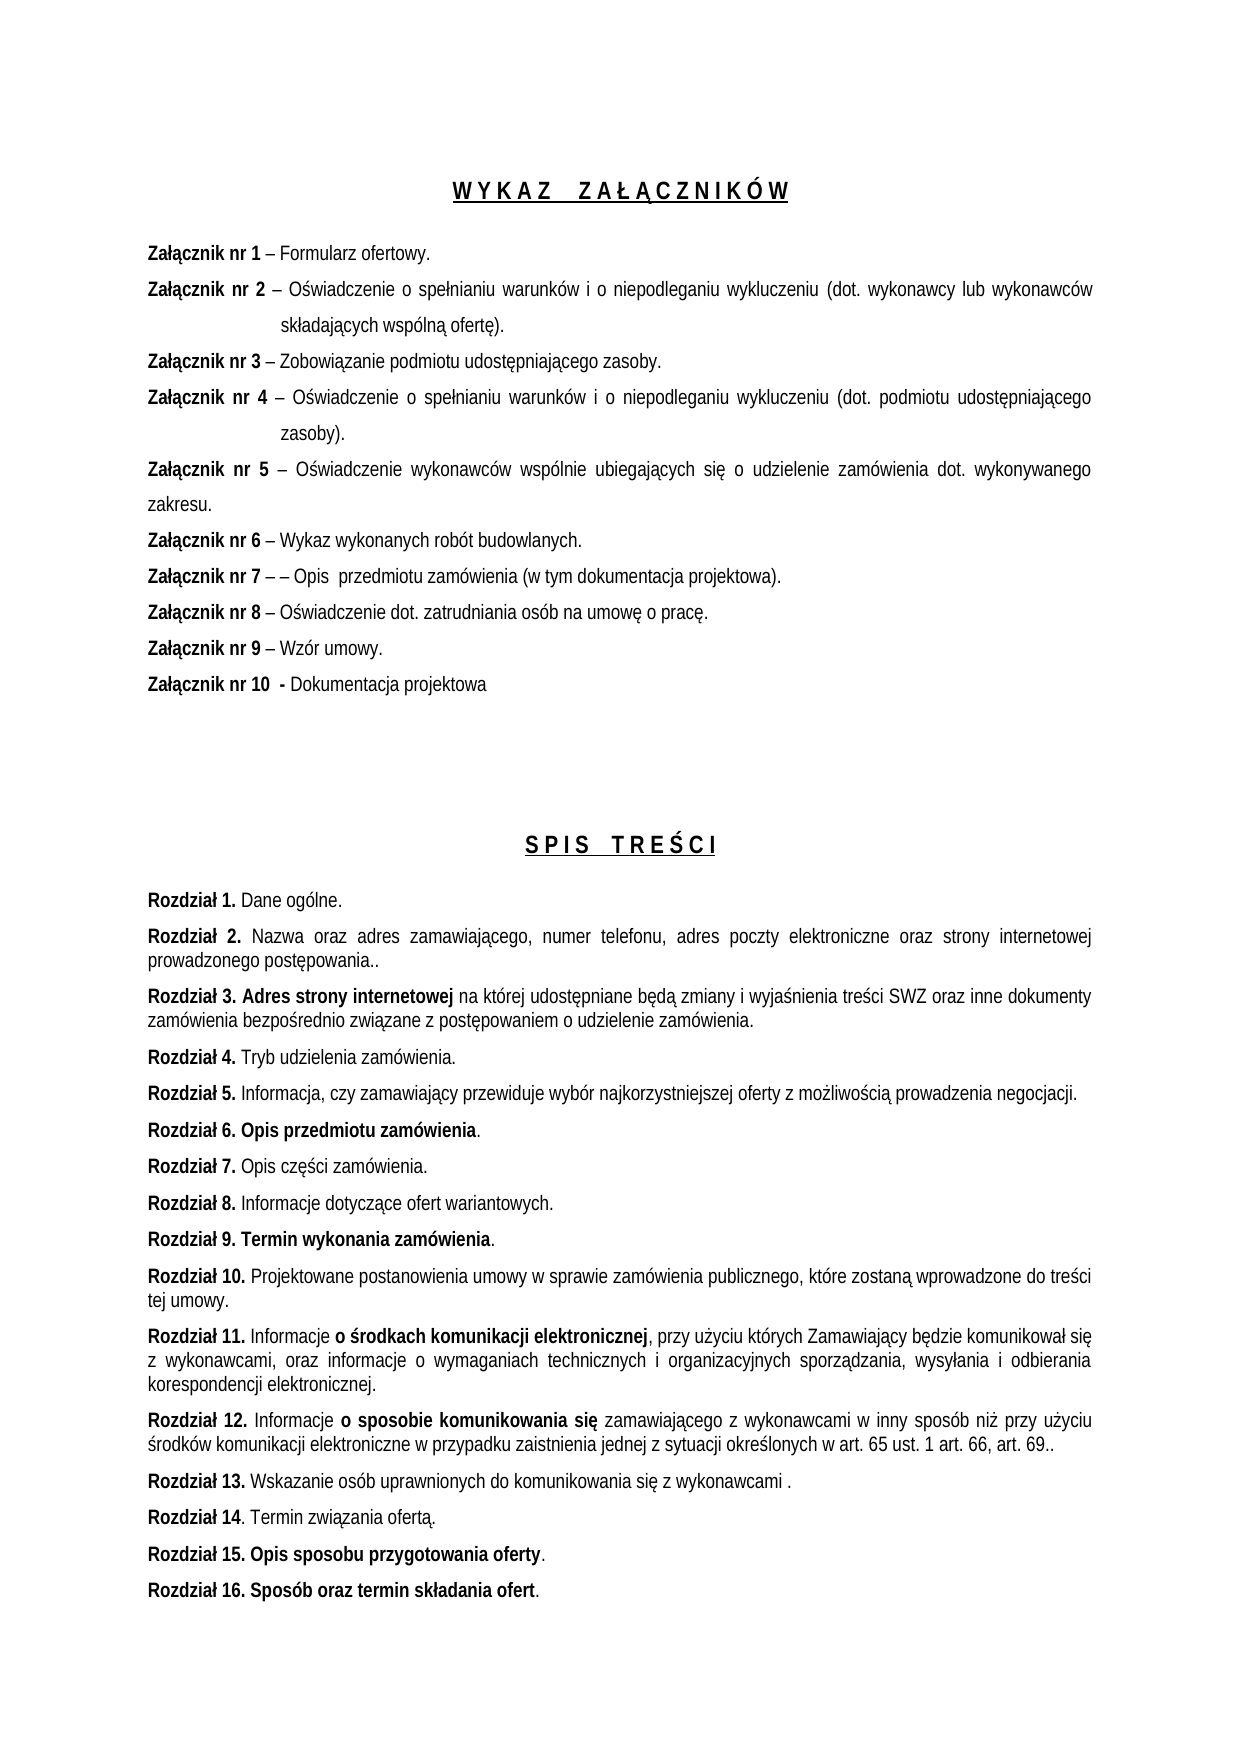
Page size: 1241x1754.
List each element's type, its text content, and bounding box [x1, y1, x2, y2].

text Rozdział 7. Opis części zamówienia. [148, 1154, 1093, 1178]
text Rozdział 11. Informacje o środkach komunikacji elektronicznej, przy użyciu których Zamawiający będzie komunikował się z wykonawcami, oraz informacje o wymaganiach technicznych i organizacyjnych sporządzania, wysyłania i odbierania korespondencji elektronicznej. [148, 1324, 1093, 1396]
text Rozdział 13. Wskazanie osób uprawnionych do komunikowania się z wykonawcami . [148, 1469, 1093, 1493]
text Załącznik nr 10 - Dokumentacja projektowa [148, 672, 1093, 696]
subtitle S P I S T R E Ś C I [148, 830, 1093, 859]
text Załącznik nr 8 – Oświadczenie dot. zatrudniania osób na umowę o pracę. [148, 600, 1093, 624]
text Rozdział 2. Nazwa oraz adres zamawiającego, numer telefonu, adres poczty elektroniczne oraz strony internetowej prowadzonego postępowania.. [148, 924, 1093, 972]
text Rozdział 16. Sposób oraz termin składania ofert. [148, 1578, 1093, 1602]
text Rozdział 12. Informacje o sposobie komunikowania się zamawiającego z wykonawcami w inny sposób niż przy użyciu środków komunikacji elektroniczne w przypadku zaistnienia jednej z sytuacji określonych w art. 65 ust. 1 art. 66, art. 69.. [148, 1408, 1093, 1456]
text Załącznik nr 1 – Formularz ofertowy. [148, 241, 1093, 265]
text W Y K A Z Z A Ł Ą C Z N I K Ó W [148, 176, 1093, 205]
text Rozdział 5. Informacja, czy zamawiający przewiduje wybór najkorzystniejszej oferty z możliwością prowadzenia negocjacji. [148, 1081, 1093, 1105]
text Rozdział 10. Projektowane postanowienia umowy w sprawie zamówienia publicznego, które zostaną wprowadzone do treści tej umowy. [148, 1263, 1093, 1311]
text Rozdział 9. Termin wykonania zamówienia. [148, 1227, 1093, 1251]
text Załącznik nr 9 – Wzór umowy. [148, 636, 1093, 660]
text Rozdział 3. Adres strony internetowej na której udostępniane będą zmiany i wyjaśnienia treści SWZ oraz inne dokumenty zamówienia bezpośrednio związane z postępowaniem o udzielenie zamówienia. [148, 984, 1093, 1032]
text Załącznik nr 6 – Wykaz wykonanych robót budowlanych. [148, 528, 1093, 552]
text Rozdział 14. Termin związania ofertą. [148, 1505, 1093, 1529]
text Załącznik nr 5 – Oświadczenie wykonawców wspólnie ubiegających się o udzielenie zamówienia dot. wykonywanego zakresu. [148, 456, 1093, 516]
text Załącznik nr 7 – – Opis przedmiotu zamówienia (w tym dokumentacja projektowa). [148, 564, 1093, 588]
text Rozdział 1. Dane ogólne. [148, 887, 1093, 911]
text Załącznik nr 3 – Zobowiązanie podmiotu udostępniającego zasoby. [148, 349, 1093, 373]
text Załącznik nr 2 – Oświadczenie o spełnianiu warunków i o niepodleganiu wykluczeniu (dot. wykonawcy lub wykonawców składających wspólną ofertę). [148, 277, 1093, 337]
text Rozdział 4. Tryb udzielenia zamówienia. [148, 1045, 1093, 1069]
text Rozdział 8. Informacje dotyczące ofert wariantowych. [148, 1191, 1093, 1214]
text Rozdział 6. Opis przedmiotu zamówienia. [148, 1118, 1093, 1142]
text Rozdział 15. Opis sposobu przygotowania oferty. [148, 1542, 1093, 1566]
text Załącznik nr 4 – Oświadczenie o spełnianiu warunków i o niepodleganiu wykluczeniu (dot. podmiotu udostępniającego zasoby). [148, 384, 1093, 444]
